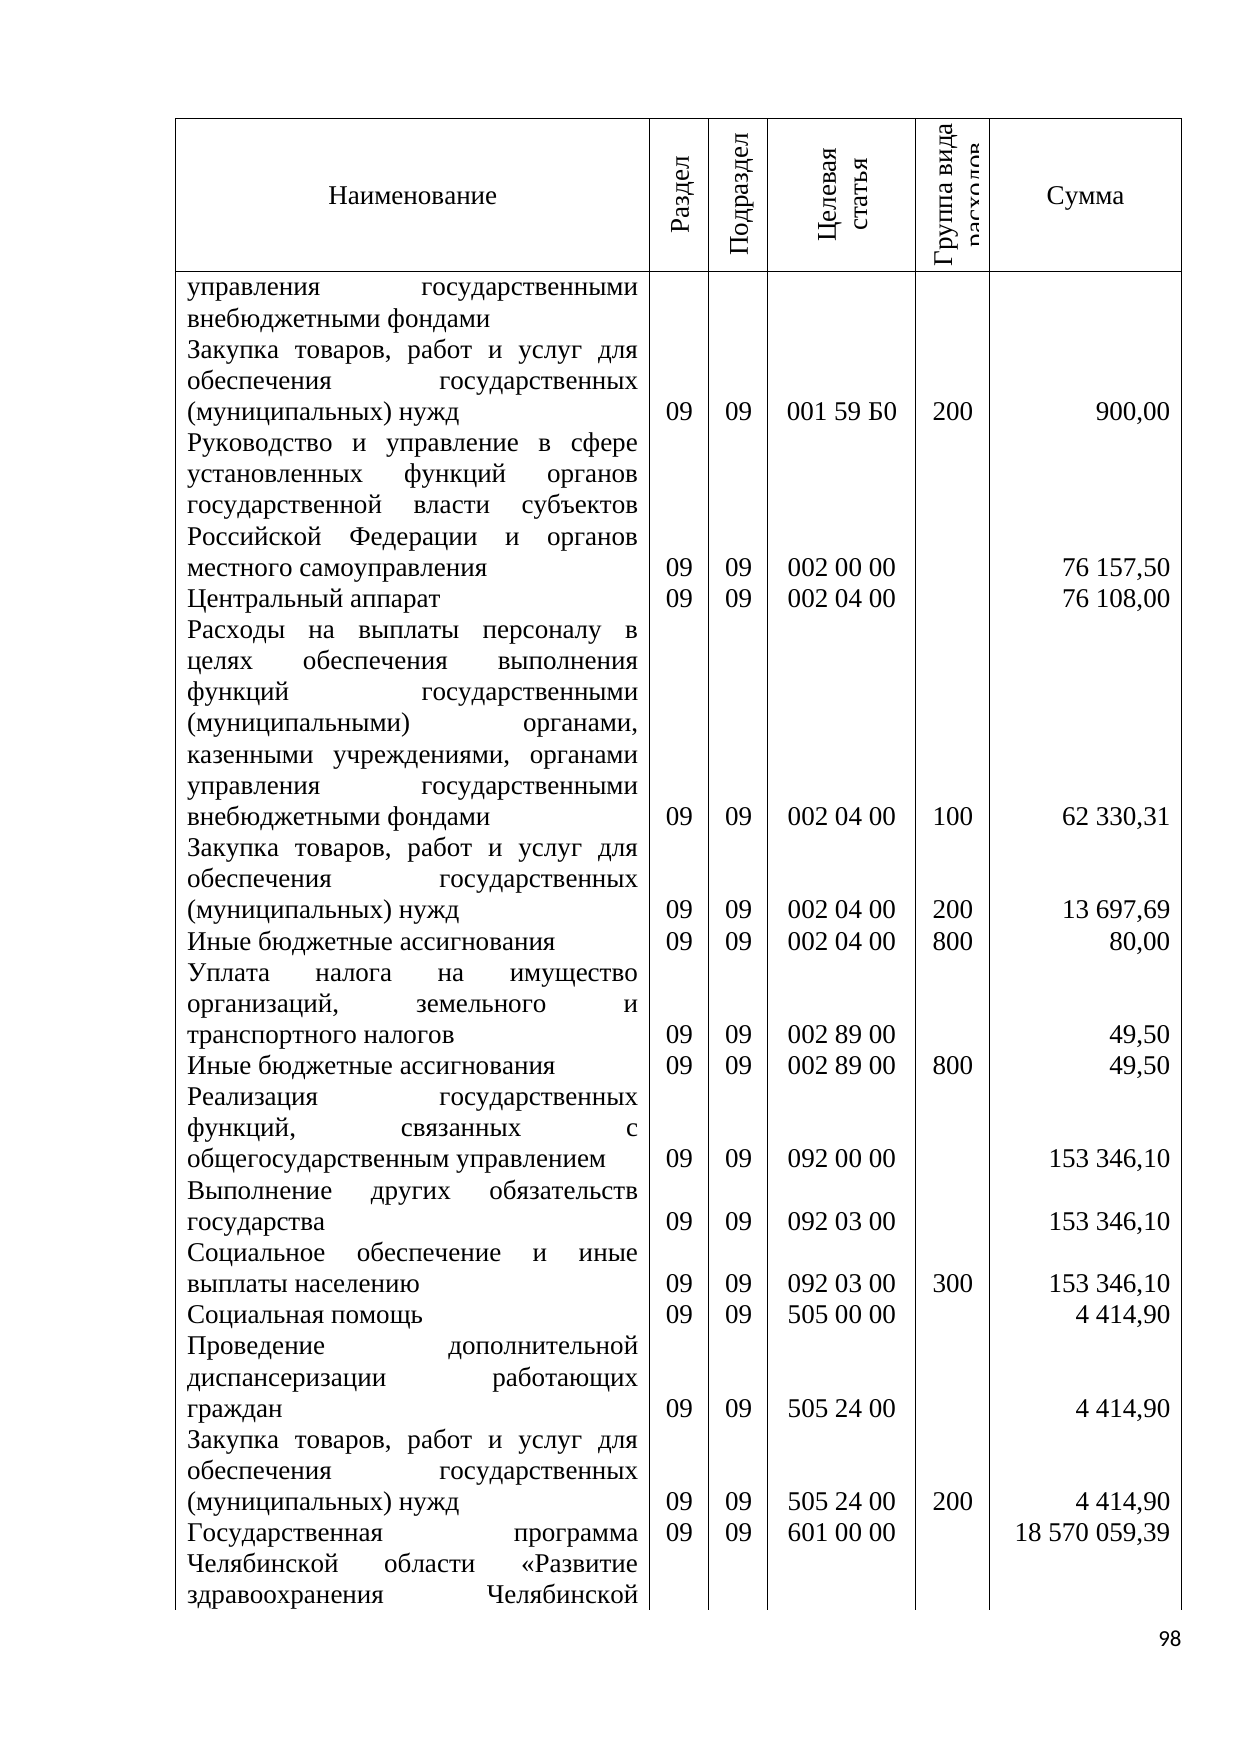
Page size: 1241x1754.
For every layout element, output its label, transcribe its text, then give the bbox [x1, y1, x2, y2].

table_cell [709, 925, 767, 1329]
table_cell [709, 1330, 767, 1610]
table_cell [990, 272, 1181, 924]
table_header Сумма [990, 119, 1181, 271]
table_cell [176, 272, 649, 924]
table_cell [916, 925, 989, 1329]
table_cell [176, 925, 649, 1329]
table_header Наименование [176, 119, 649, 271]
table_header Целевая статья [768, 119, 915, 271]
table_header Группа вида расходов [916, 119, 989, 271]
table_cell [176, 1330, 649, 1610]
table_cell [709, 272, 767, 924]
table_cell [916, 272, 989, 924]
table_header Раздел [650, 119, 708, 271]
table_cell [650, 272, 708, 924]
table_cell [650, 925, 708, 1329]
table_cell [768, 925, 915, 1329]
table_header Подраздел [709, 119, 767, 271]
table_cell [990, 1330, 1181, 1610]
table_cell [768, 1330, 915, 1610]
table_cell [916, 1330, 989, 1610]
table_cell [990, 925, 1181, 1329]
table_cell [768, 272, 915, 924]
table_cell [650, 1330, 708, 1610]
